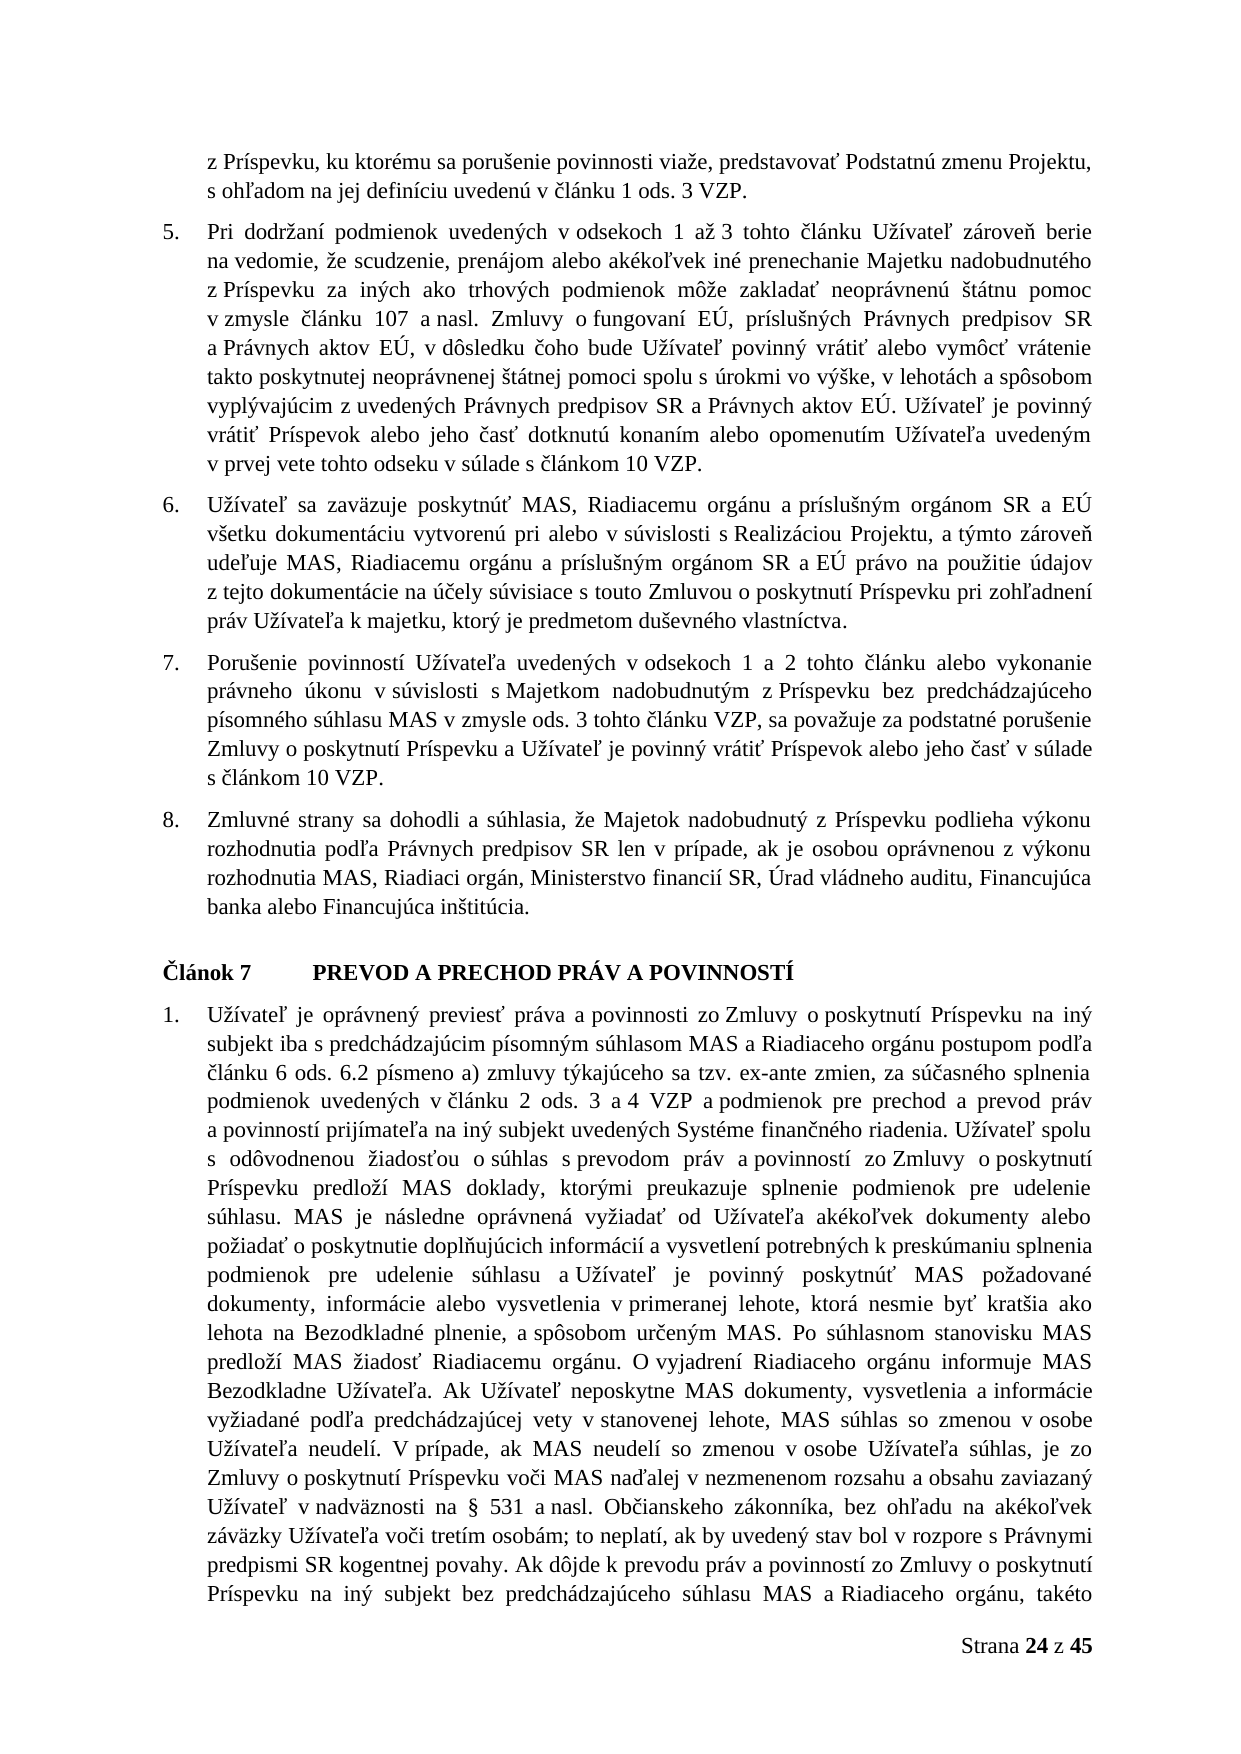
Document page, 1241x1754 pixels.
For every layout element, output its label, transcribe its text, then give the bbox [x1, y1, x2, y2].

list Porušenie povinností Užívateľa uvedených v odsekoch 2 tohto článku alebo vykonanie právneho úkonu v súvislosti s Majetkom nadobudnutým z Príspevku bez predchádzajúceho písomného súhlasu MAS v zmysle ods. 3 tohto článku VZP, sa považuje za podstatné porušenie Zmluvy o poskytnutí Príspevku a Užívateľ je povinný vrátiť Príspevok alebo jeho časť v súlade s článkom 10 VZP. [162, 648, 1092, 791]
list Užívateľ sa zaväzuje poskytnúť MAS, Riadiacemu orgánu a príslušným orgánom SR a EÚ všetku dokumentáciu vytvorenú pri alebo v súvislosti s Realizáciou Projektu, a týmto zároveň udeľuje MAS, Riadiacemu orgánu a príslušným orgánom SR a EÚ právo na použitie údajov z tejto dokumentácie na účely súvisiace s touto Zmluvou o poskytnutí Príspevku pri zohľadnení práv Užívateľa k majetku, ktorý je predmetom duševného vlastníctva. [162, 491, 1092, 633]
list Zmluvné strany sa dohodli a súhlasia, že Majetok nadobudnutý z Príspevku podlieha výkonu rozhodnutia podľa Právnych predpisov SR len v prípade, ak je osobou oprávnenou z výkonu rozhodnutia MAS, Riadiaci orgán, Ministerstvo financií SR, Úrad vládneho auditu, Financujúca banka alebo Financujúca inštitúcia. [162, 806, 1092, 919]
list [162, 1001, 1092, 1606]
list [162, 148, 1092, 203]
subtitle Článok 7 PREVOD A PRECHOD PRÁV A POVINNOSTÍ [162, 959, 1092, 986]
list Pri dodržaní podmienok uvedených v odsekoch 1 až 3 tohto článku Užívateľ zároveň berie na vedomie, že scudzenie, prenájom alebo akékoľvek iné prenechanie Majetku nadobudnutého z Príspevku za iných ako trhových podmienok môže zakladať neoprávnenú štátnu pomoc v zmysle článku 107 a nasl. Zmluvy o fungovaní EÚ, príslušných Právnych predpisov SR a Právnych aktov EÚ, v dôsledku čoho bude Užívateľ povinný vrátiť alebo vymôcť vrátenie takto poskytnutej neoprávnenej štátnej pomoci spolu s úrokmi vo výške, v lehotách a spôsobom vyplývajúcim z uvedených Právnych predpisov SR a Právnych aktov EÚ. Užívateľ je povinný vrátiť Príspevok alebo jeho časť dotknutú konaním alebo opomenutím Užívateľa uvedeným v prvej vete tohto odseku v súlade s článkom 10 VZP. [162, 218, 1092, 476]
